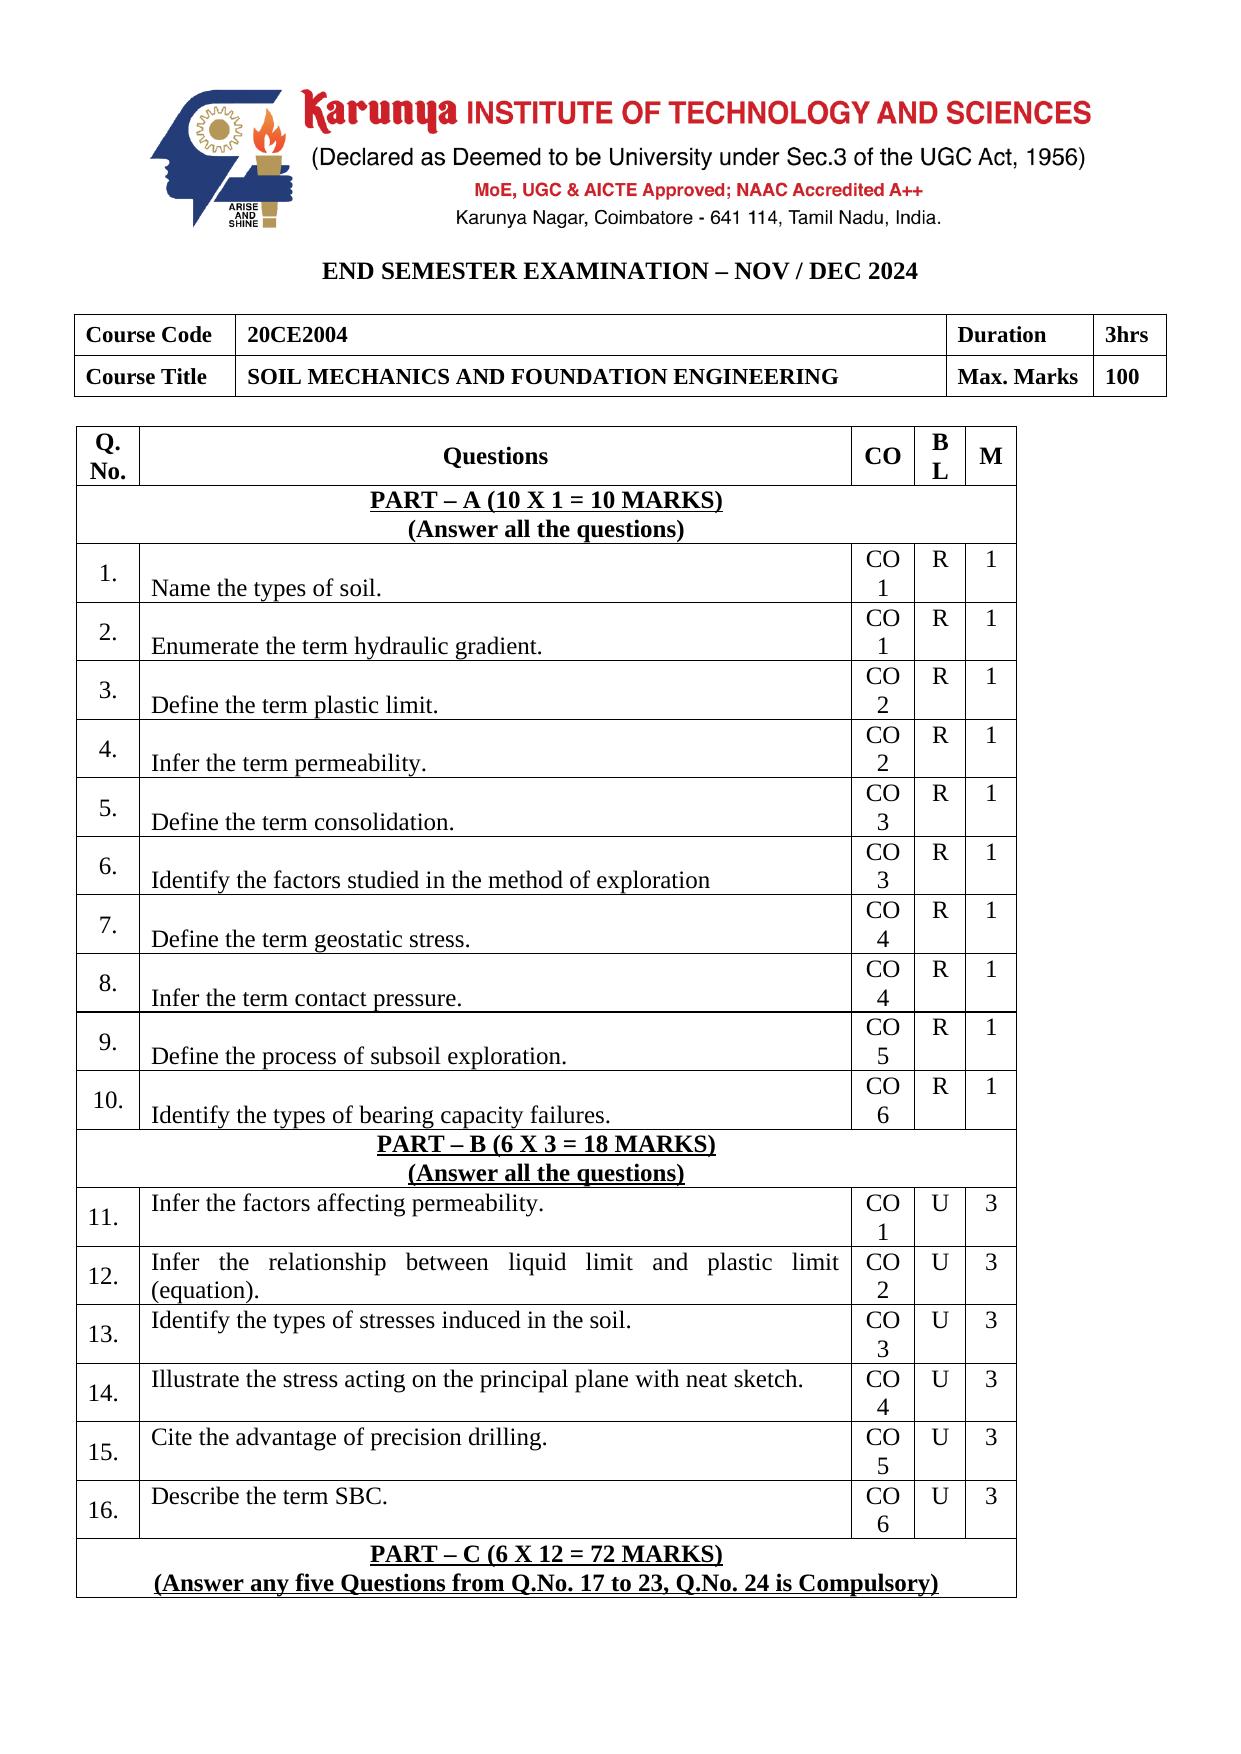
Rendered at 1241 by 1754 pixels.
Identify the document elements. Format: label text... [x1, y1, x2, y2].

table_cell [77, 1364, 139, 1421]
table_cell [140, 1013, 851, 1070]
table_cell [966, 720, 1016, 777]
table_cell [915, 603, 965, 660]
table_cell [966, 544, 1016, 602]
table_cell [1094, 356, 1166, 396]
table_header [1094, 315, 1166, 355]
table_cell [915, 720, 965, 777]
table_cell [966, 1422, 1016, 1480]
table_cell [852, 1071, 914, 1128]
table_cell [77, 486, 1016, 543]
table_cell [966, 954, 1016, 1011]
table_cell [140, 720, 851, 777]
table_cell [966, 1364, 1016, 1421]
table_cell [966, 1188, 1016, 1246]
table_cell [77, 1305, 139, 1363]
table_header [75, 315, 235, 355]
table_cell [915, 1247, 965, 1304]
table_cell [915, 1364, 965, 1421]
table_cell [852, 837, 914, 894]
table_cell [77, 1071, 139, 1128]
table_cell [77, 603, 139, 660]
picture [150, 89, 1091, 228]
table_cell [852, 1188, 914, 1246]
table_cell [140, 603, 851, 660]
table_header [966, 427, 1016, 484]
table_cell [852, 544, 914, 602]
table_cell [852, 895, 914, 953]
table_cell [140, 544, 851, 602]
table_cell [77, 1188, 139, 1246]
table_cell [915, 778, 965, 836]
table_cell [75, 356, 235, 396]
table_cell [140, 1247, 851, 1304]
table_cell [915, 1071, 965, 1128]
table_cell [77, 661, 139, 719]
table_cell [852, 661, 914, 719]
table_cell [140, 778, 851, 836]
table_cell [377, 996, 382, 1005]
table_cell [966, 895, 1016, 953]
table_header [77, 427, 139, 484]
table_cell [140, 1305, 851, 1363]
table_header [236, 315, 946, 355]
text END SEMESTER EXAMINATION – NOV / DEC 2024 [150, 256, 1090, 285]
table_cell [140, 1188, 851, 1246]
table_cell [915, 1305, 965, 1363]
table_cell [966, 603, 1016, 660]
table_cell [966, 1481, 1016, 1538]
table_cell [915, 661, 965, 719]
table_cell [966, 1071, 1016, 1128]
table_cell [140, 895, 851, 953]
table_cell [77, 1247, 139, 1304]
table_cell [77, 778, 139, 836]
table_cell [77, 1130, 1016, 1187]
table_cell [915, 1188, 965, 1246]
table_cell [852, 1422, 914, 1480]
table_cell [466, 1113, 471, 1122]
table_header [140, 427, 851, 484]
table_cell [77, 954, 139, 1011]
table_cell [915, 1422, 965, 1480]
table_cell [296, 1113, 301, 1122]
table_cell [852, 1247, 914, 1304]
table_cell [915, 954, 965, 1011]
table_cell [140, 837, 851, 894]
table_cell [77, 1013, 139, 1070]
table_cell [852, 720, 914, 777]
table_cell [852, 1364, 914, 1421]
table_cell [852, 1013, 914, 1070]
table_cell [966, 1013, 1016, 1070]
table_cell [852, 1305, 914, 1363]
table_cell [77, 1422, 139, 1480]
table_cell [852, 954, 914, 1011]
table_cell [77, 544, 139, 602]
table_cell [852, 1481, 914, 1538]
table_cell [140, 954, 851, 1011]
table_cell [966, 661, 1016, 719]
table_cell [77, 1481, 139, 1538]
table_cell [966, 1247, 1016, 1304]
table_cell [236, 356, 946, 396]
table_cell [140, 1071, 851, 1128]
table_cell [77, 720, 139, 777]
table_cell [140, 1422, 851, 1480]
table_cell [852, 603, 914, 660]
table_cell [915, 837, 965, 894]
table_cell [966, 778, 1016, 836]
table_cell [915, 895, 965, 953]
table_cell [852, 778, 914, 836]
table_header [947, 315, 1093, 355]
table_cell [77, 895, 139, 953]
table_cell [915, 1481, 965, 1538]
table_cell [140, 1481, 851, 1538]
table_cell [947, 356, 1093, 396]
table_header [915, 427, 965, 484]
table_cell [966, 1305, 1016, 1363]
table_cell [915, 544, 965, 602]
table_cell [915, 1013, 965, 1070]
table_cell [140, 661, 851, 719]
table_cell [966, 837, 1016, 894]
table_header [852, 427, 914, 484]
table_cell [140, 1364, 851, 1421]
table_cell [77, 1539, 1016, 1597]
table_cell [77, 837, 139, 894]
